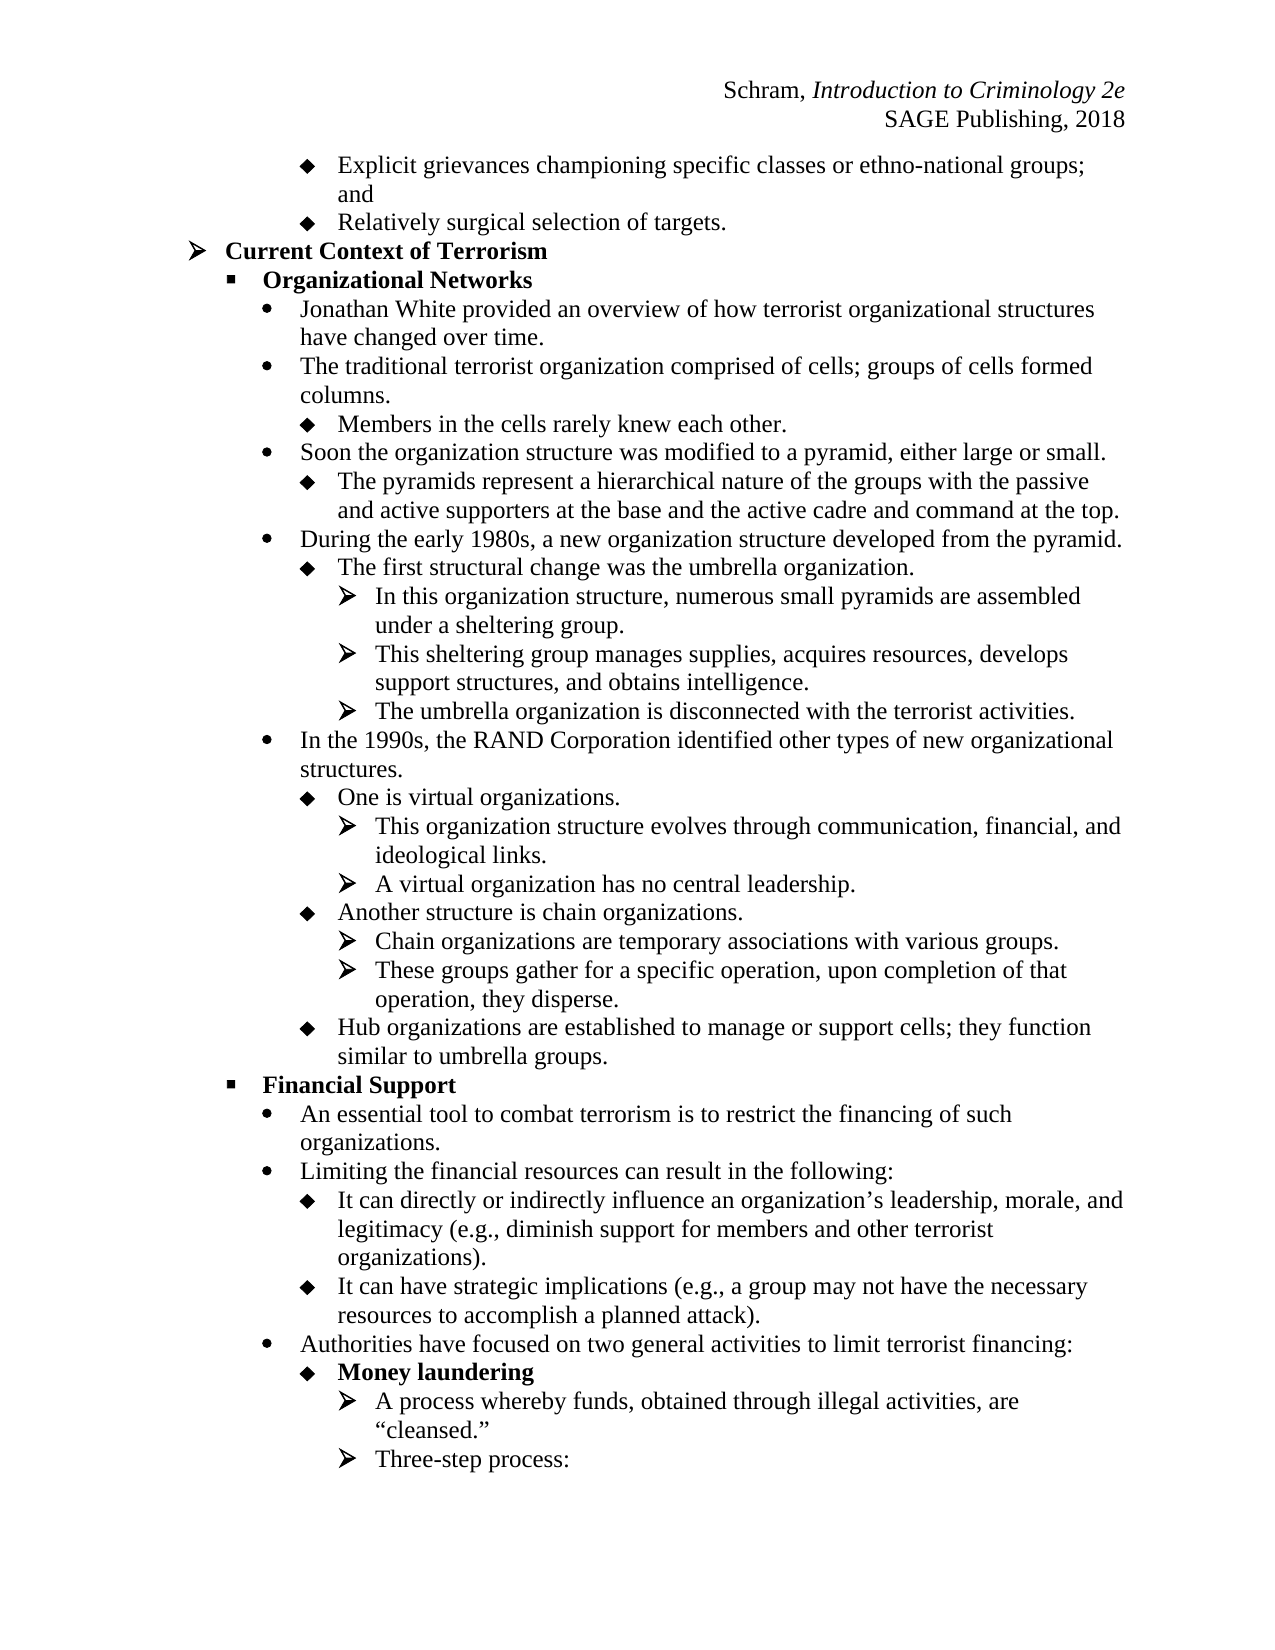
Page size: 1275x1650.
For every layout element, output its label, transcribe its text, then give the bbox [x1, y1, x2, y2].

list Hub organizations are established to manage or support cells; they function similar to umbrella groups. [300, 1012, 1125, 1070]
list Money laundering [300, 1357, 1125, 1386]
list It can have strategic implications (e.g., a group may not have the necessary resources to accomplish a planned attack). [300, 1271, 1125, 1329]
list Current Context of Terrorism [187, 236, 1125, 265]
list Three-step process: [337, 1444, 1125, 1472]
list In the 1990s, the RAND Corporation identified other types of new organizational structures. [262, 725, 1125, 782]
list During the early 1980s, a new organization structure developed from the pyramid. [262, 524, 1125, 552]
list One is virtual organizations. [300, 782, 1125, 811]
list These groups gather for a specific operation, upon completion of that operation, they disperse. [337, 955, 1125, 1012]
list The traditional terrorist organization comprised of cells; groups of cells formed columns. [262, 351, 1125, 409]
list Organizational Networks [225, 265, 1125, 294]
list Another structure is chain organizations. [300, 897, 1125, 926]
list This sheltering group manages supplies, acquires resources, develops support structures, and obtains intelligence. [337, 639, 1125, 696]
list This organization structure evolves through communication, financial, and ideological links. [337, 811, 1125, 869]
list An essential tool to combat terrorism is to restrict the financing of such organizations. [262, 1099, 1125, 1156]
list Jonathan White provided an overview of how terrorist organizational structures have changed over time. [262, 294, 1125, 351]
list It can directly or indirectly influence an organization’s leadership, morale, and legitimacy (e.g., diminish support for members and other terrorist organizations). [300, 1185, 1125, 1271]
list Chain organizations are temporary associations with various groups. [337, 926, 1125, 955]
list The pyramids represent a hierarchical nature of the groups with the passive and active supporters at the base and the active cadre and command at the top. [300, 466, 1125, 524]
list In this organization structure, numerous small pyramids are assembled under a sheltering group. [337, 581, 1125, 639]
list Soon the organization structure was modified to a pyramid, either large or small. [262, 437, 1125, 466]
list The umbrella organization is disconnected with the terrorist activities. [337, 696, 1125, 725]
list A virtual organization has no central leadership. [337, 869, 1125, 897]
list A process whereby funds, obtained through illegal activities, are “cleansed.” [337, 1386, 1125, 1444]
list Limiting the financial resources can result in the following: [262, 1156, 1125, 1185]
list Relatively surgical selection of targets. [300, 207, 1125, 236]
list Explicit grievances championing specific classes or ethno-national groups; and [300, 150, 1125, 207]
list Members in the cells rarely knew each other. [300, 409, 1125, 437]
list Financial Support [225, 1070, 1125, 1099]
list The first structural change was the umbrella organization. [300, 552, 1125, 581]
list Authorities have focused on two general activities to limit terrorist financing: [262, 1329, 1125, 1357]
